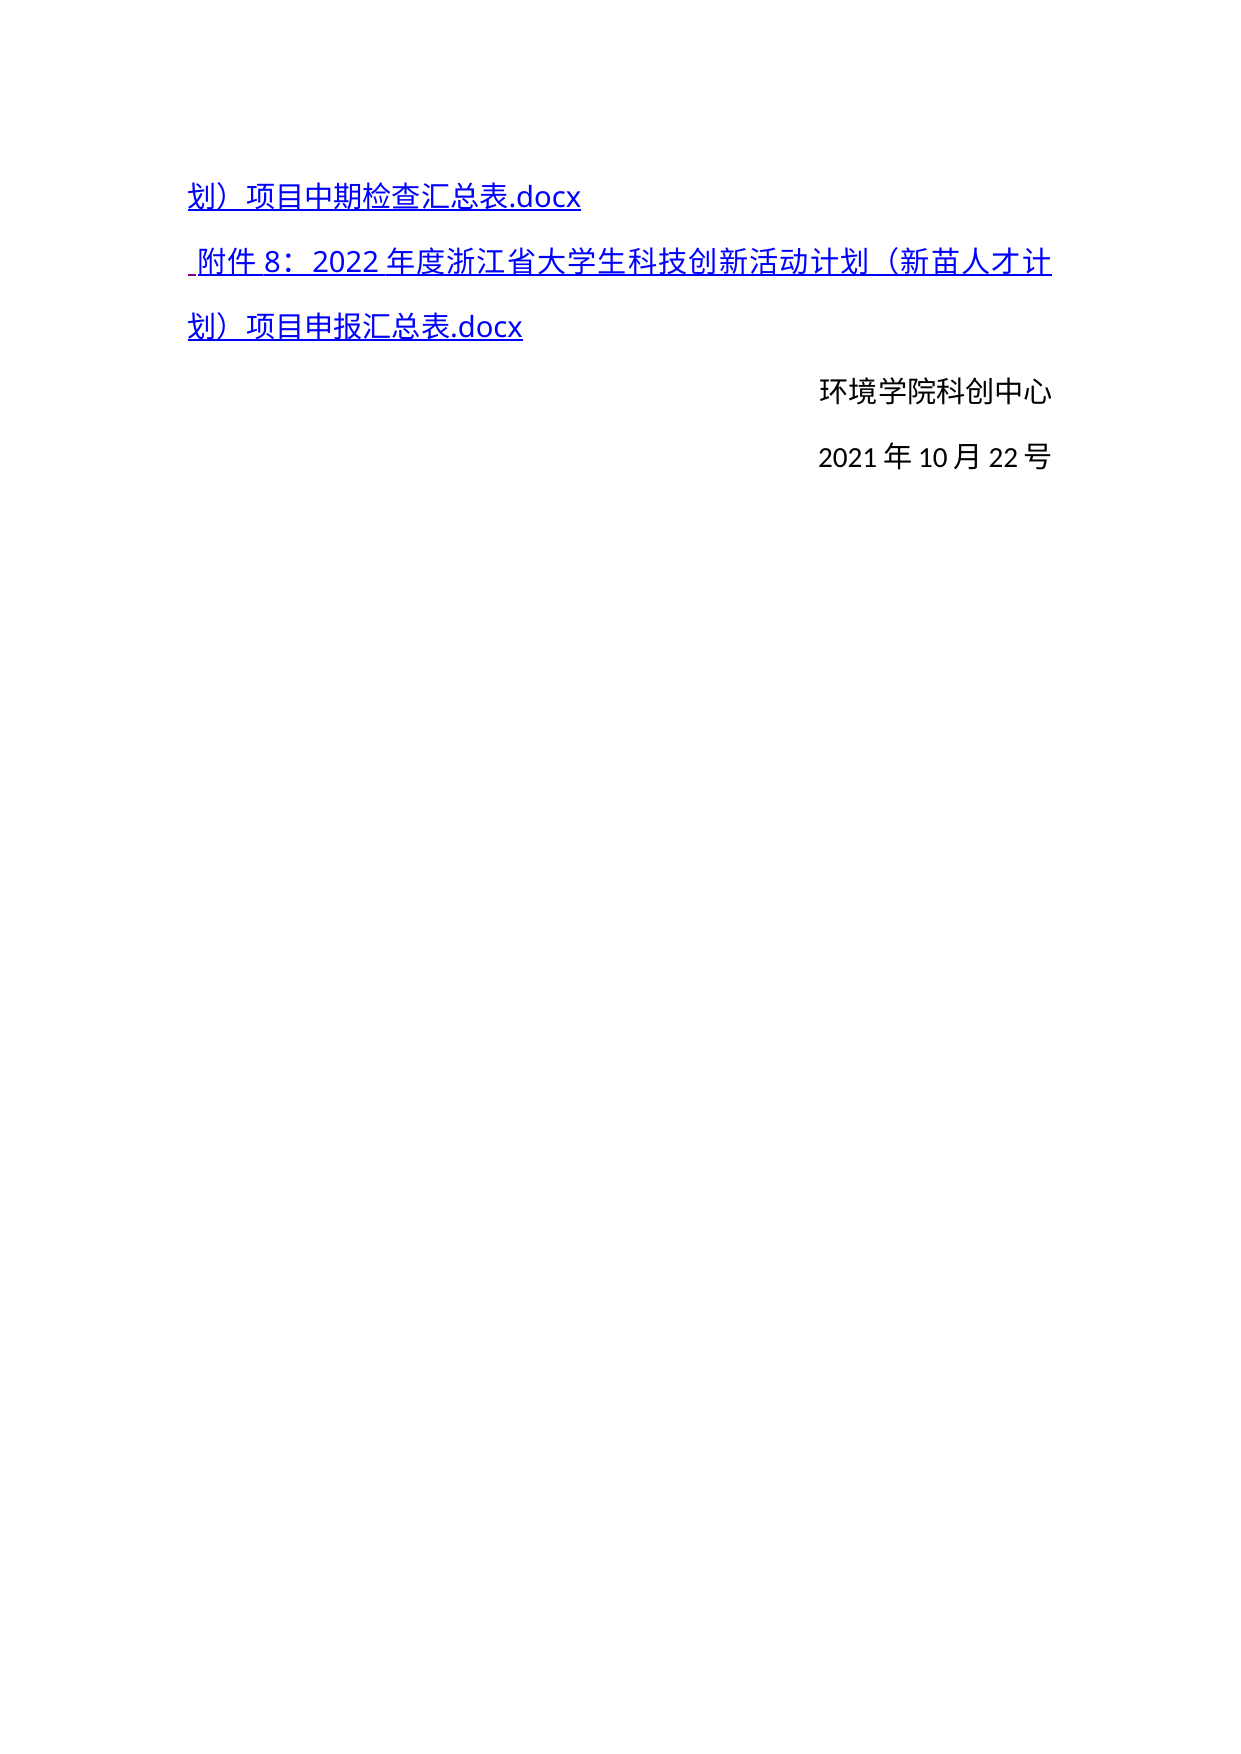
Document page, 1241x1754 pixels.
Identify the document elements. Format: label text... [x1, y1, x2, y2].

text 附件8：2022年度浙江省大学生科技创新活动计划（新苗人才计划）项目申报汇总表.docx [187, 227, 1053, 357]
text 2021年10月22号 [187, 422, 1053, 487]
text 环境学院科创中心 [187, 357, 1053, 422]
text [187, 162, 1053, 227]
